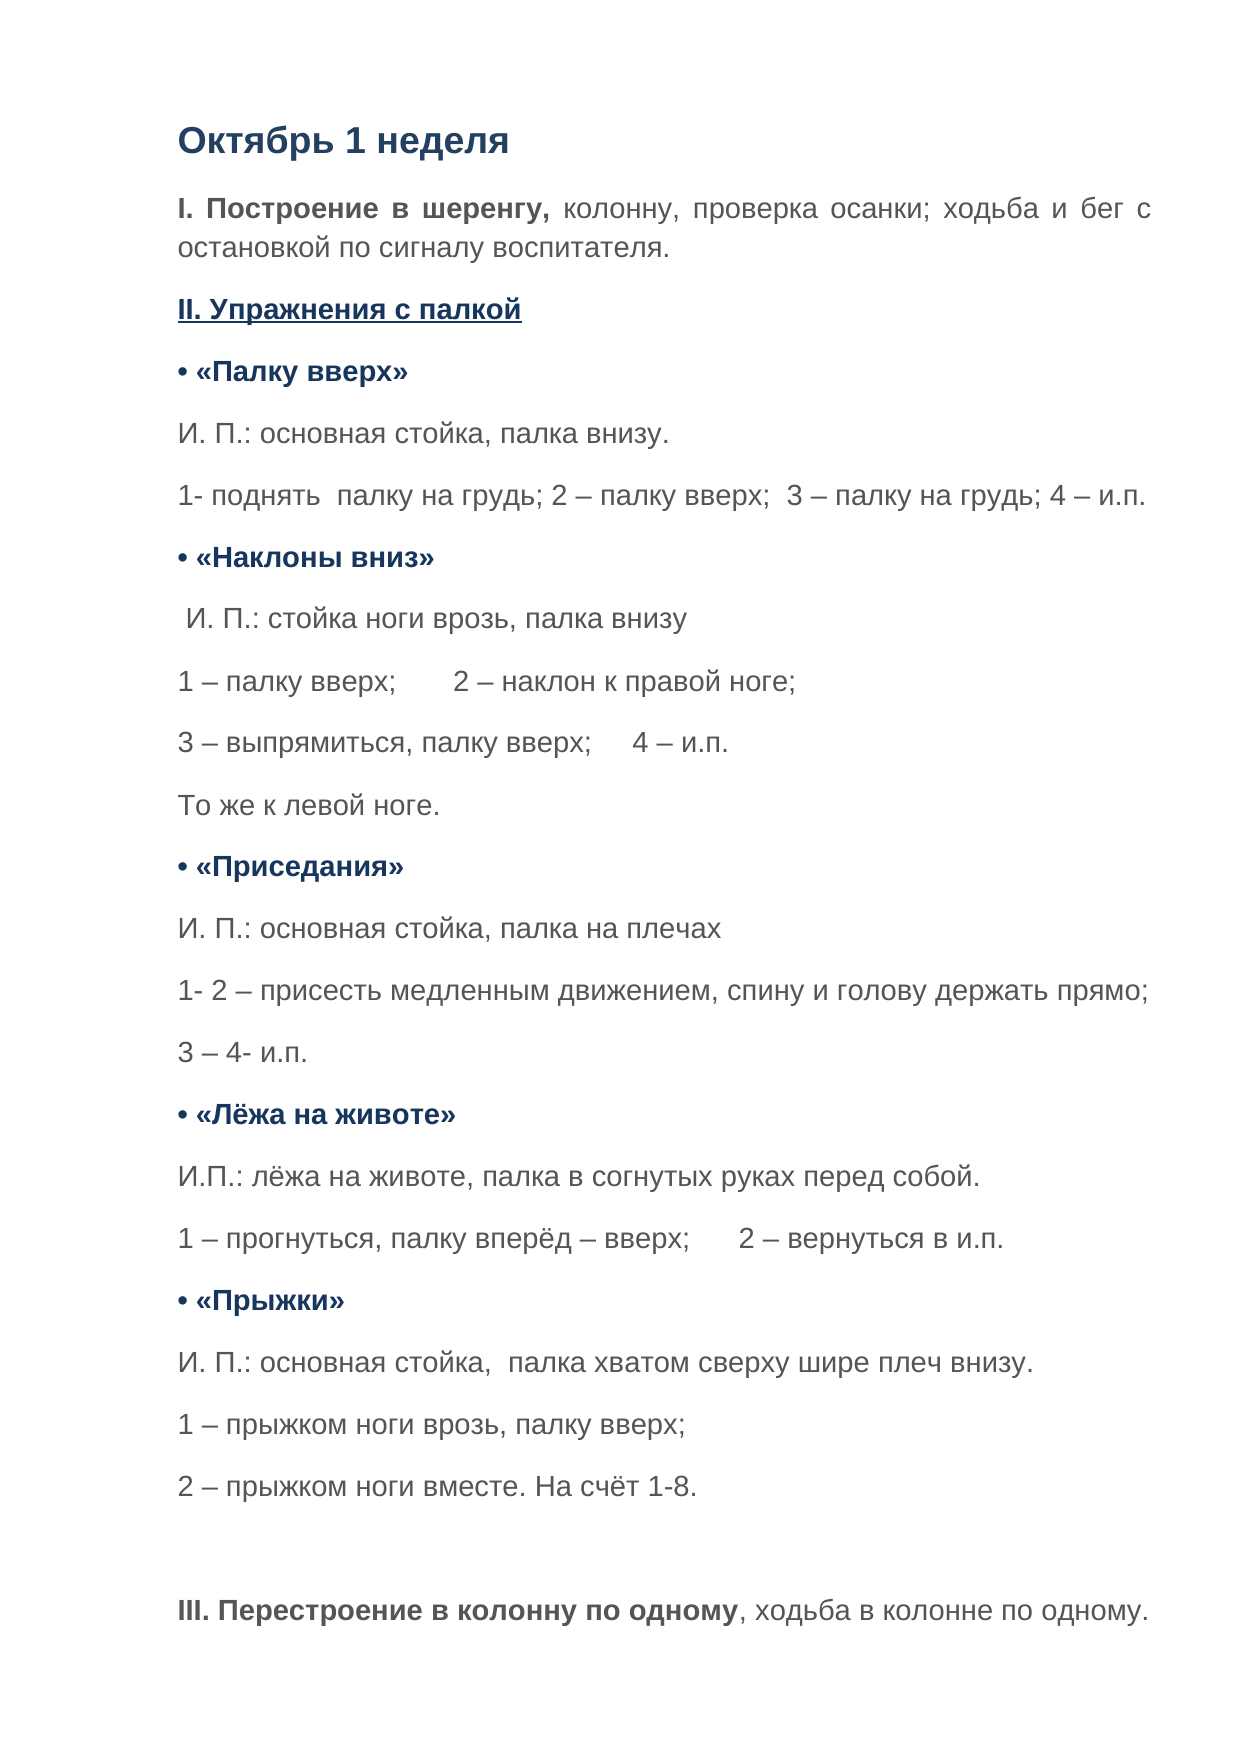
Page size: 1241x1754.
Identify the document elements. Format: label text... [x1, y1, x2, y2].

text II. Упражнения с палкой [177, 292, 1152, 325]
text 3 – 4- и.п. [177, 1035, 1152, 1069]
text III. Перестроение в колонну по одному, ходьба в колонне по одному. [177, 1593, 1152, 1627]
text 1- 2 – присесть медленным движением, спину и голову держать прямо; [177, 973, 1152, 1007]
text И.П.: лёжа на животе, палка в согнутых руках перед собой. [177, 1159, 1152, 1193]
text 1- поднять палку на грудь; 2 – палку вверх; 3 – палку на грудь; 4 – и.п. [177, 478, 1152, 511]
text • «Наклоны вниз». [177, 539, 1152, 573]
text I. Построение в шеренгу, колонну, проверка осанки; ходьба и бег с остановкой по сигналу воспитателя. [177, 191, 1152, 263]
text 2 – прыжком ноги вместе. На счёт 1-8. [177, 1469, 1152, 1503]
text И. П.: основная стойка, палка внизу. [177, 416, 1152, 449]
text • «Приседания» [177, 849, 1152, 883]
text 1 – прогнуться, палку вперёд – вверх; 2 – вернуться в и.п. [177, 1221, 1152, 1255]
text И. П.: основная стойка, палка на плечах [177, 911, 1152, 945]
text Октябрь 1 неделя [177, 118, 1152, 161]
text • «Палку вверх» [177, 354, 1152, 387]
text То же к левой ноге. [177, 787, 1152, 821]
text И. П.: стойка ноги врозь, палка внизу [177, 602, 1152, 635]
text • «Прыжки» [177, 1283, 1152, 1317]
text И. П.: основная стойка, палка хватом сверху шире плеч внизу. [177, 1345, 1152, 1379]
text 3 – выпрямиться, палку вверх; 4 – и.п. [177, 726, 1152, 759]
text • «Лёжа на животе» [177, 1097, 1152, 1131]
text 1 – палку вверх; 2 – наклон к правой ноге; [177, 663, 1152, 697]
text 1 – прыжком ноги врозь, палку вверх; [177, 1407, 1152, 1441]
